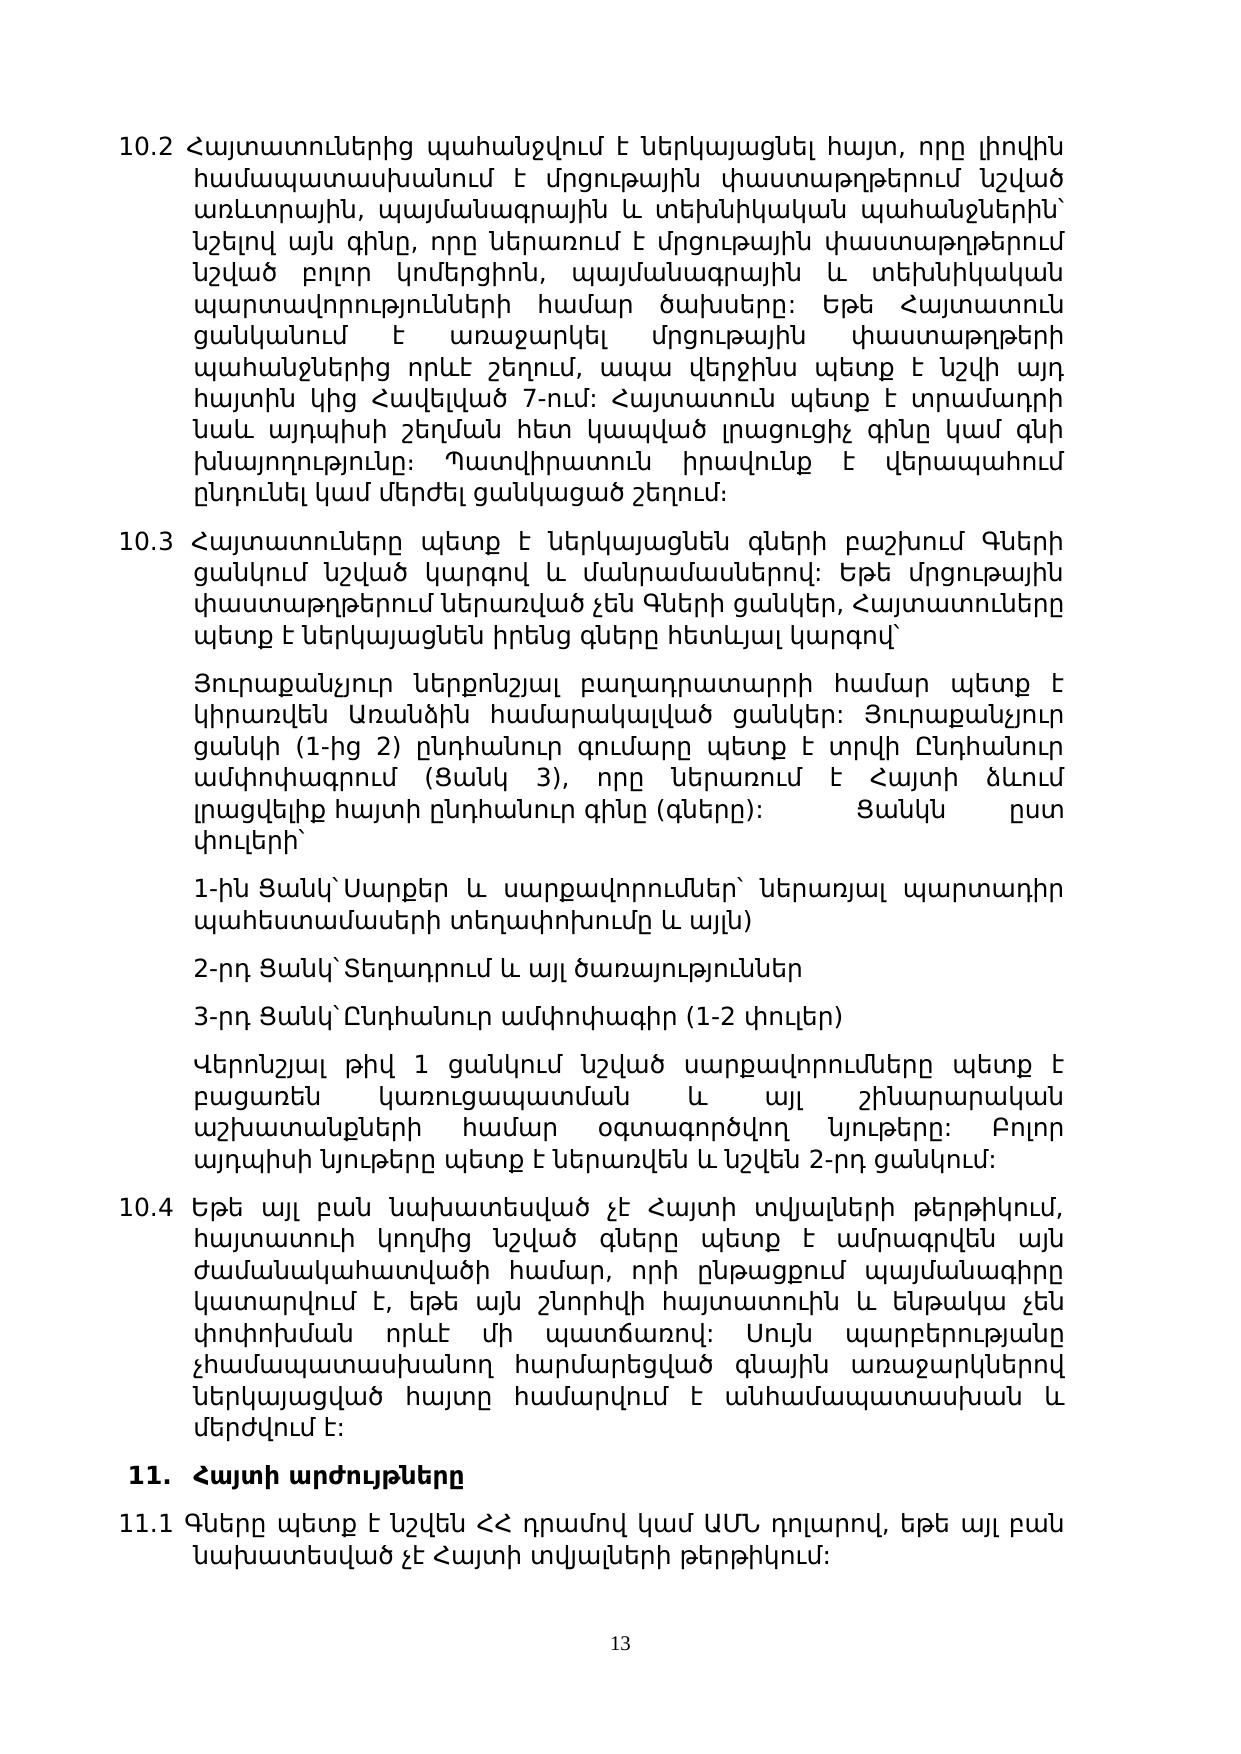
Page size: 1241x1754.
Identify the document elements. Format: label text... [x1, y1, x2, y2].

text Վերոնշյալ թիվ 1 ցանկում նշված սարքավորումները պետք է բացառեն կառուցապատման և այլ շինարարական աշխատանքների համար օգտագործվող նյութերը: Բոլոր այդպիսի նյութերը պետք է ներառվեն և նշվեն 2-րդ ցանկում: [193, 1050, 1065, 1174]
text 11.1 Գները պետք է նշվեն ՀՀ դրամով կամ ԱՄՆ դոլարով, եթե այլ բան նախատեսված չէ Հայտի տվյալների թերթիկում: [118, 1509, 1065, 1570]
text 1-ին Ցանկ՝ Սարքեր և սարքավորումներ՝ ներառյալ պարտադիր պահեստամասերի տեղափոխումը և այլն) [193, 874, 1065, 935]
text Յուրաքանչյուր ներքոնշյալ բաղադրատարրի համար պետք է կիրառվեն Առանձին համարակալված ցանկեր: Յուրաքանչյուր ցանկի (1-ից 2) ընդհանուր գումարը պետք է տրվի Ընդհանուր ամփոփագրում (Ցանկ 3), որը ներառում է Հայտի ձևում լրացվելիք հայտի ընդհանուր գինը (գները): Ցանկն ըստ փուլերի՝ [193, 669, 1065, 856]
text 11. Հայտի արժույթները [118, 1461, 1065, 1490]
text 2-րդ Ցանկ՝ Տեղադրում և այլ ծառայություններ [193, 954, 1065, 983]
text 10.2 Հայտատուներից պահանջվում է ներկայացնել հայտ, որը լիովին համապատասխանում է մրցութային փաստաթղթերում նշված առևտրային, պայմանագրային և տեխնիկական պահանջներին՝ նշելով այն գինը, որը ներառում է մրցութային փաստաթղթերում նշված բոլոր կոմերցիոն, պայմանագրային և տեխնիկական պարտավորությունների համար ծախսերը: Եթե Հայտատուն ցանկանում է առաջարկել մրցութային փաստաթղթերի պահանջներից որևէ շեղում, ապա վերջինս պետք է նշվի այդ հայտին կից Հավելված 7-ում: Հայտատուն պետք է տրամադրի նաև այդպիսի շեղման հետ կապված լրացուցիչ գինը կամ գնի խնայողությունը։ Պատվիրատուն իրավունք է վերապահում ընդունել կամ մերժել ցանկացած շեղում։ [118, 132, 1065, 508]
text 10.4 Եթե այլ բան նախատեսված չէ Հայտի տվյալների թերթիկում, հայտատուի կողմից նշված գները պետք է ամրագրվեն այն ժամանակահատվածի համար, որի ընթացքում պայմանագիրը կատարվում է, եթե այն շնորհվի հայտատուին և ենթակա չեն փոփոխման որևէ մի պատճառով: Սույն պարբերությանը չհամապատասխանող հարմարեցված գնային առաջարկներով ներկայացված հայտը համարվում է անհամապատասխան և մերժվում է: [118, 1193, 1065, 1442]
text 10.3 Հայտատուները պետք է ներկայացնեն գների բաշխում Գների ցանկում նշված կարգով և մանրամասներով: Եթե մրցութային փաստաթղթերում ներառված չեն Գների ցանկեր, Հայտատուները պետք է ներկայացնեն իրենց գները հետևյալ կարգով՝ [118, 527, 1065, 650]
text 3-րդ Ցանկ՝ Ընդհանուր ամփոփագիր (1-2 փուլեր) [118, 1002, 1065, 1031]
